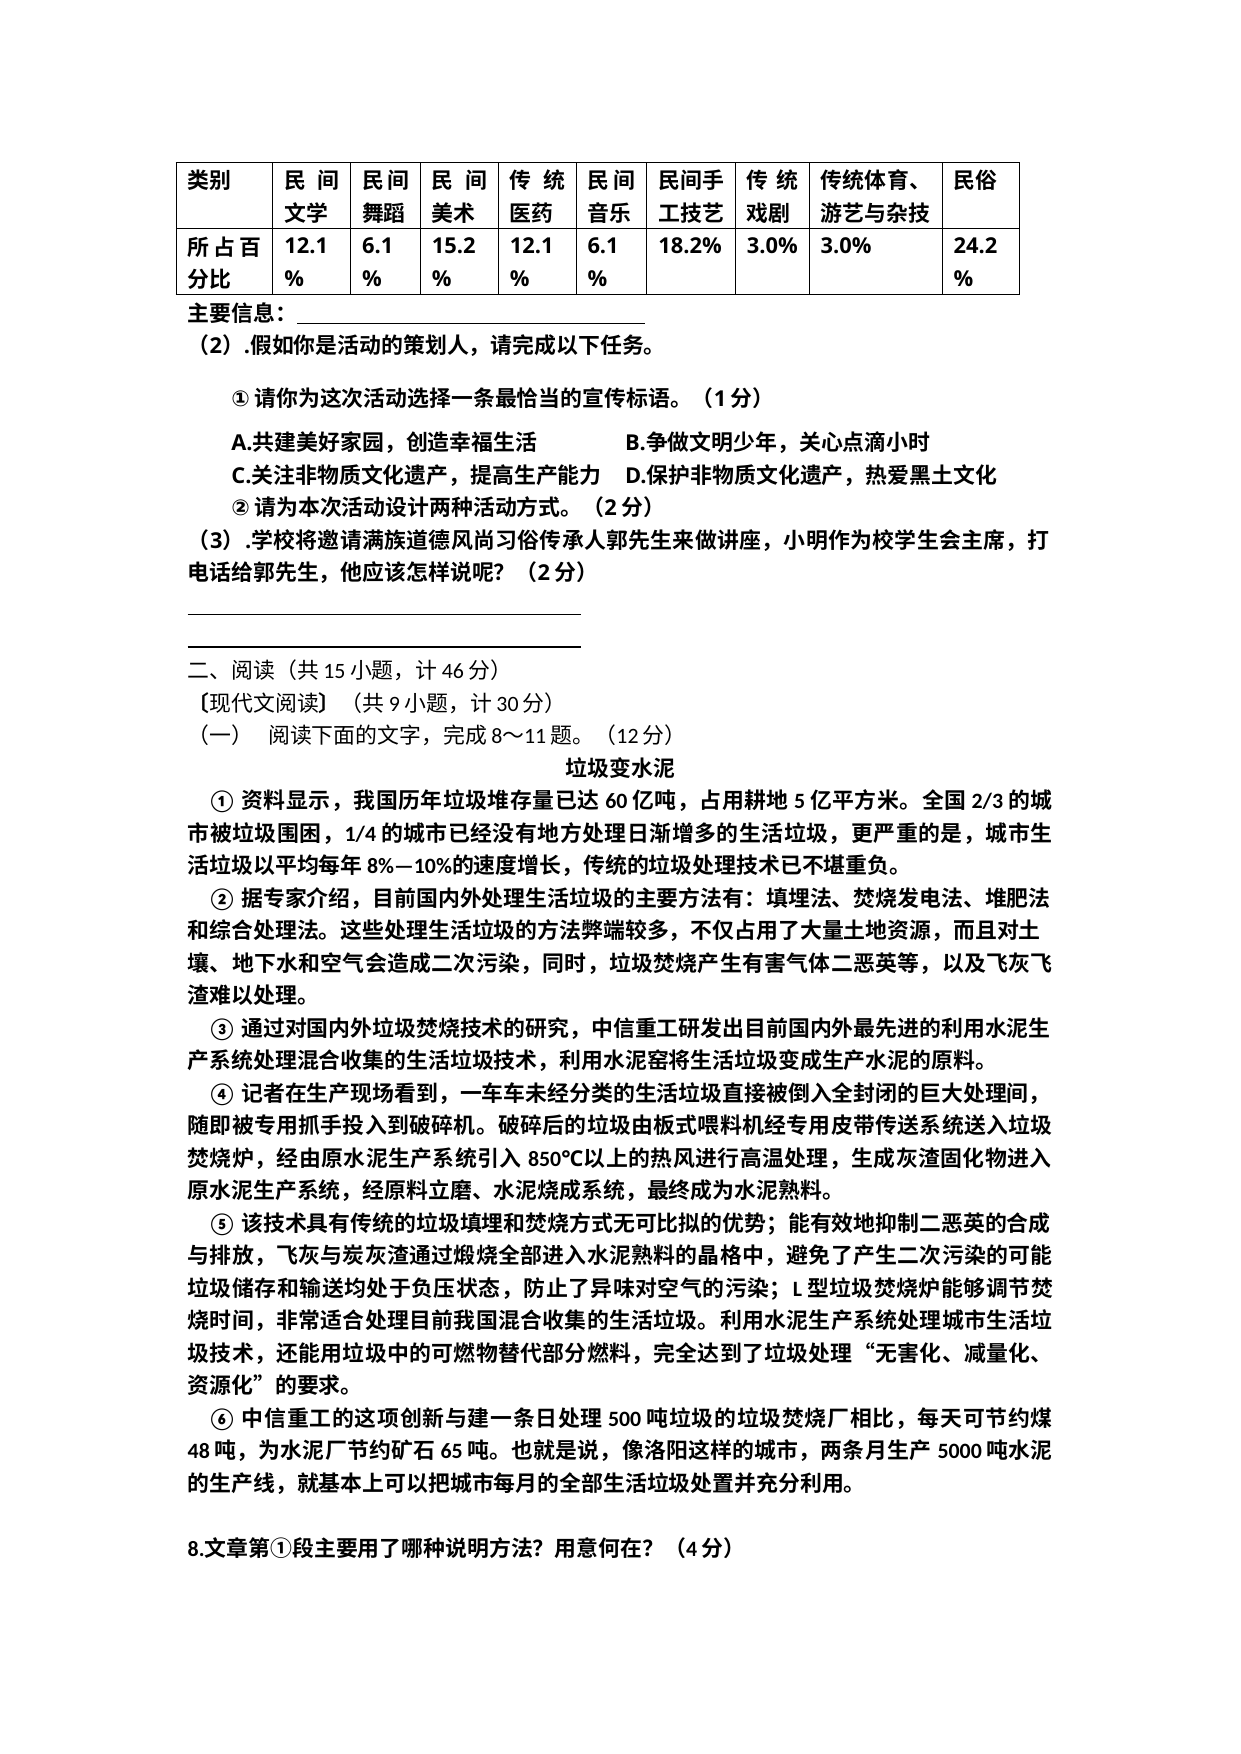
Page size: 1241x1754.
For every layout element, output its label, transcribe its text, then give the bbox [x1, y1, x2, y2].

table_cell 18.2% [647, 229, 735, 294]
text （3）.学校将邀请满族道德风尚习俗传承人郭先生来做讲座，小明作为校学生会主席，打电话给郭先生，他应该怎样说呢？（2分） [187, 523, 1053, 588]
text C.关注非物质文化遗产，提高生产能力 D.保护非物质文化遗产，热爱黑土文化 [187, 458, 1053, 490]
table_cell 15.2% [421, 229, 498, 294]
text ⑤该技术具有传统的垃圾填埋和焚烧方式无可比拟的优势；能有效地抑制二恶英的合成与排放，飞灰与炭灰渣通过煅烧全部进入水泥熟料的晶格中，避免了产生二次污染的可能；垃圾储存和输送均处于负压状态，防止了异味对空气的污染；L型垃圾焚烧炉能够调节焚烧时间，非常适合处理目前我国混合收集的生活垃圾。利用水泥生产系统处理城市生活垃圾技术，还能用垃圾中的可燃物替代部分燃料，完全达到了垃圾处理“无害化、减量化、资源化”的要求。 [187, 1205, 1053, 1400]
table_cell 24.2% [943, 229, 1019, 294]
table_header 民间手工技艺 [647, 163, 735, 228]
text 8.文章第①段主要用了哪种说明方法？用意何在？（4分） [187, 1530, 1053, 1563]
table_header 类别 [177, 163, 272, 228]
table_header 民俗 [943, 163, 1019, 228]
table_cell 3.0% [736, 229, 809, 294]
text 〔现代文阅读〕（共9小题，计30分） [187, 685, 1053, 718]
table_cell 所占百分比 [177, 229, 272, 294]
text 二、阅读（共15小题，计46分） [187, 653, 1053, 685]
table_cell 6.1% [577, 229, 646, 294]
text ②据专家介绍，目前国内外处理生活垃圾的主要方法有：填埋法、焚烧发电法、堆肥法 [187, 880, 1053, 913]
table_cell 12.1% [273, 229, 350, 294]
text 垃圾变水泥 [187, 750, 1053, 783]
table_header 民间舞蹈 [351, 163, 420, 228]
table_header 传统体育、游艺与杂技 [810, 163, 942, 228]
text 主要信息： [187, 295, 1053, 328]
table_header 传统医药 [499, 163, 576, 228]
table_header 民间文学 [273, 163, 350, 228]
text ①请你为这次活动选择一条最恰当的宣传标语。（1分） [187, 360, 1053, 425]
text 壤、地下水和空气会造成二次污染，同时，垃圾焚烧产生有害气体二恶英等，以及飞灰飞渣难以处理。 [187, 945, 1053, 1010]
text （一） 阅读下面的文字，完成8～11题。（12分） [187, 718, 1053, 750]
text ②请为本次活动设计两种活动方式。（2分） [187, 490, 1053, 523]
text A.共建美好家园，创造幸福生活 B.争做文明少年，关心点滴小时 [187, 425, 1053, 458]
table_cell 6.1% [351, 229, 420, 294]
text ①资料显示，我国历年垃圾堆存量已达60亿吨，占用耕地5亿平方米。全国2/3的城市被垃圾围困，1/4的城市已经没有地方处理日渐增多的生活垃圾，更严重的是，城市生活垃圾以平均每年8%—10%的速度增长，传统的垃圾处理技术已不堪重负。 [187, 783, 1053, 880]
table_cell 3.0% [810, 229, 942, 294]
text （2）.假如你是活动的策划人，请完成以下任务。 [187, 328, 1053, 360]
text ③通过对国内外垃圾焚烧技术的研究，中信重工研发出目前国内外最先进的利用水泥生产系统处理混合收集的生活垃圾技术，利用水泥窑将生活垃圾变成生产水泥的原料。 [187, 1010, 1053, 1075]
table_header 传统戏剧 [736, 163, 809, 228]
table_header 民间美术 [421, 163, 498, 228]
text ⑥中信重工的这项创新与建一条日处理500吨垃圾的垃圾焚烧厂相比，每天可节约煤48吨，为水泥厂节约矿石65吨。也就是说，像洛阳这样的城市，两条月生产5000吨水泥的生产线，就基本上可以把城市每月的全部生活垃圾处置并充分利用。 [187, 1400, 1053, 1498]
text 和综合处理法。这些处理生活垃圾的方法弊端较多，不仅占用了大量土地资源，而且对土 [187, 913, 1053, 945]
table_cell 12.1% [499, 229, 576, 294]
table_header 民间音乐 [577, 163, 646, 228]
text ④记者在生产现场看到，一车车未经分类的生活垃圾直接被倒入全封闭的巨大处理间，随即被专用抓手投入到破碎机。破碎后的垃圾由板式喂料机经专用皮带传送系统送入垃圾焚烧炉，经由原水泥生产系统引入 850℃以上的热风进行高温处理，生成灰渣固化物进入原水泥生产系统，经原料立磨、水泥烧成系统，最终成为水泥熟料。 [187, 1075, 1053, 1205]
